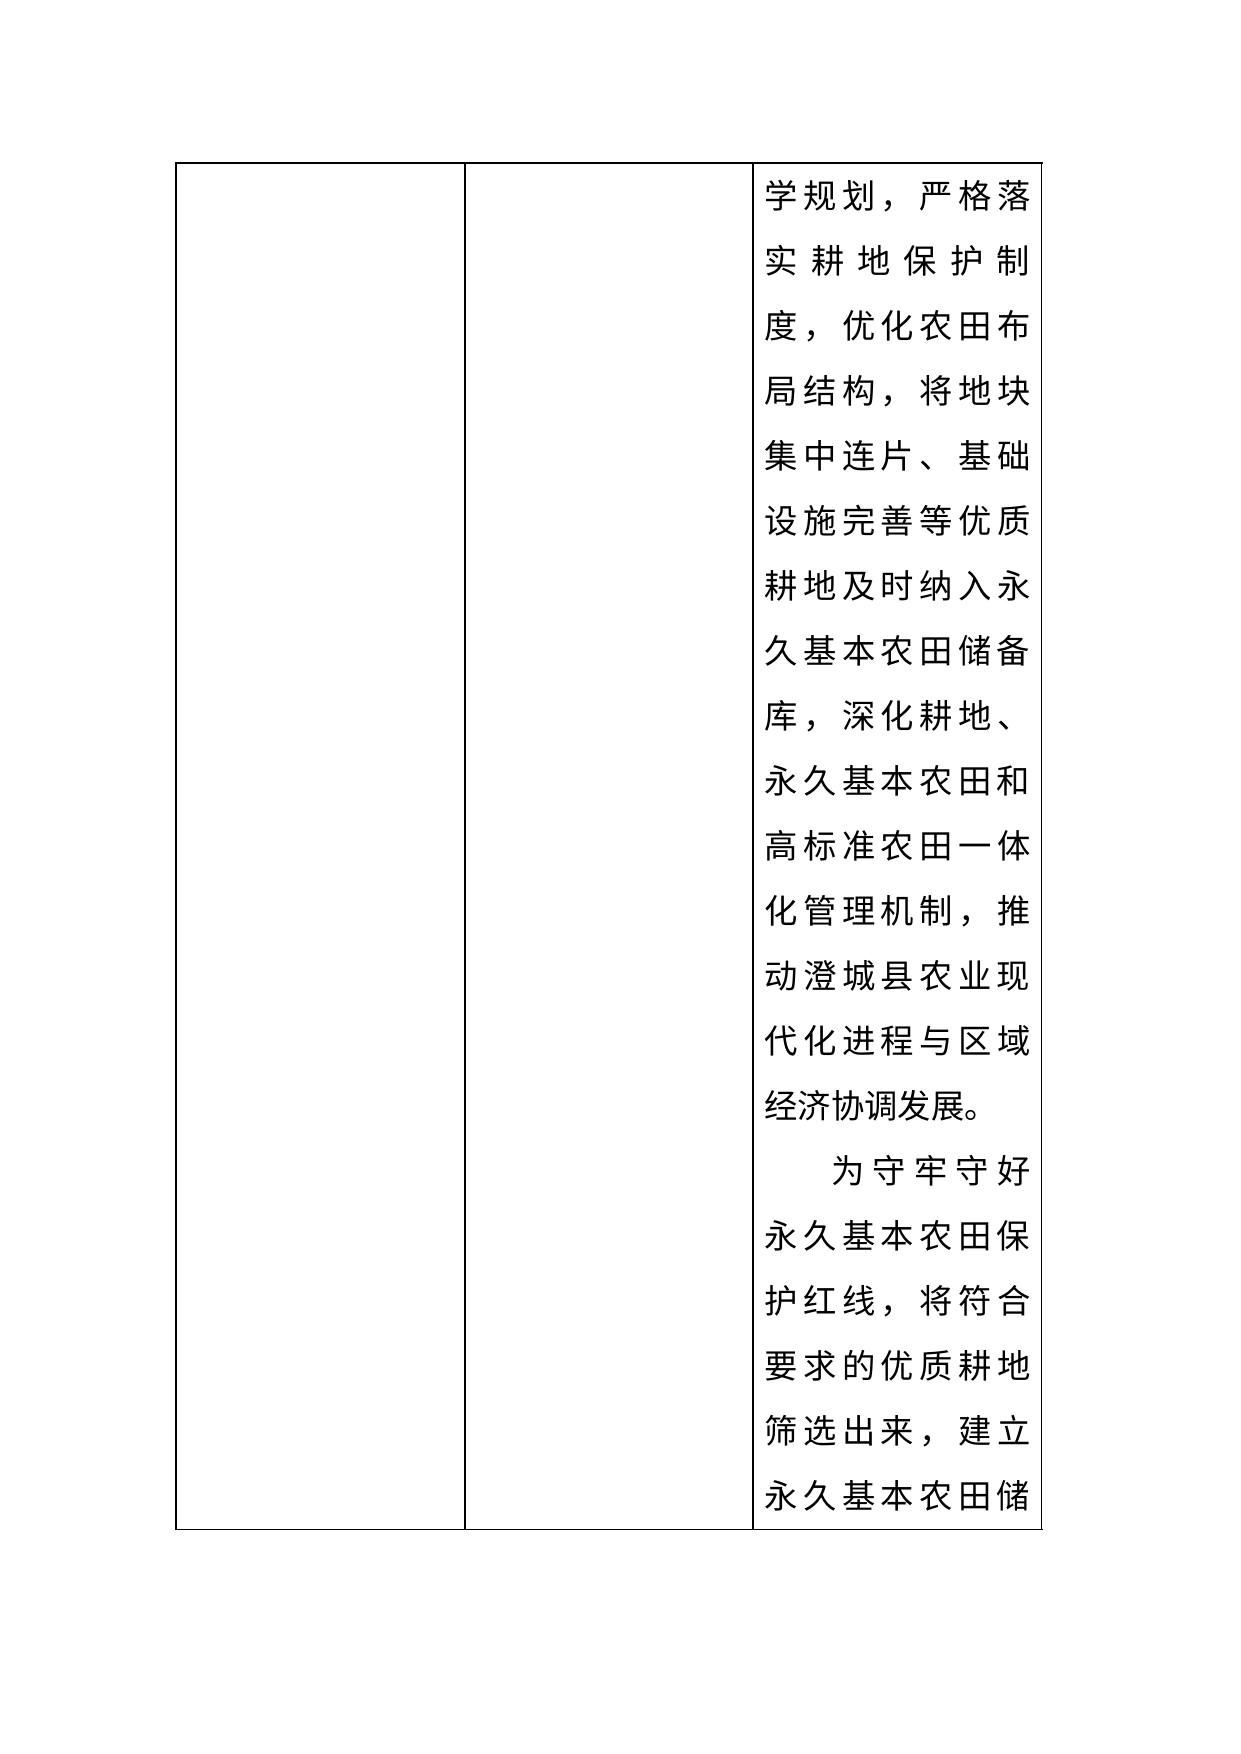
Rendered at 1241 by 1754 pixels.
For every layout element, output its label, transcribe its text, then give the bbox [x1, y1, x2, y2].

table_cell [466, 164, 752, 1528]
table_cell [754, 164, 1041, 1528]
table_cell 1 [177, 164, 464, 1528]
